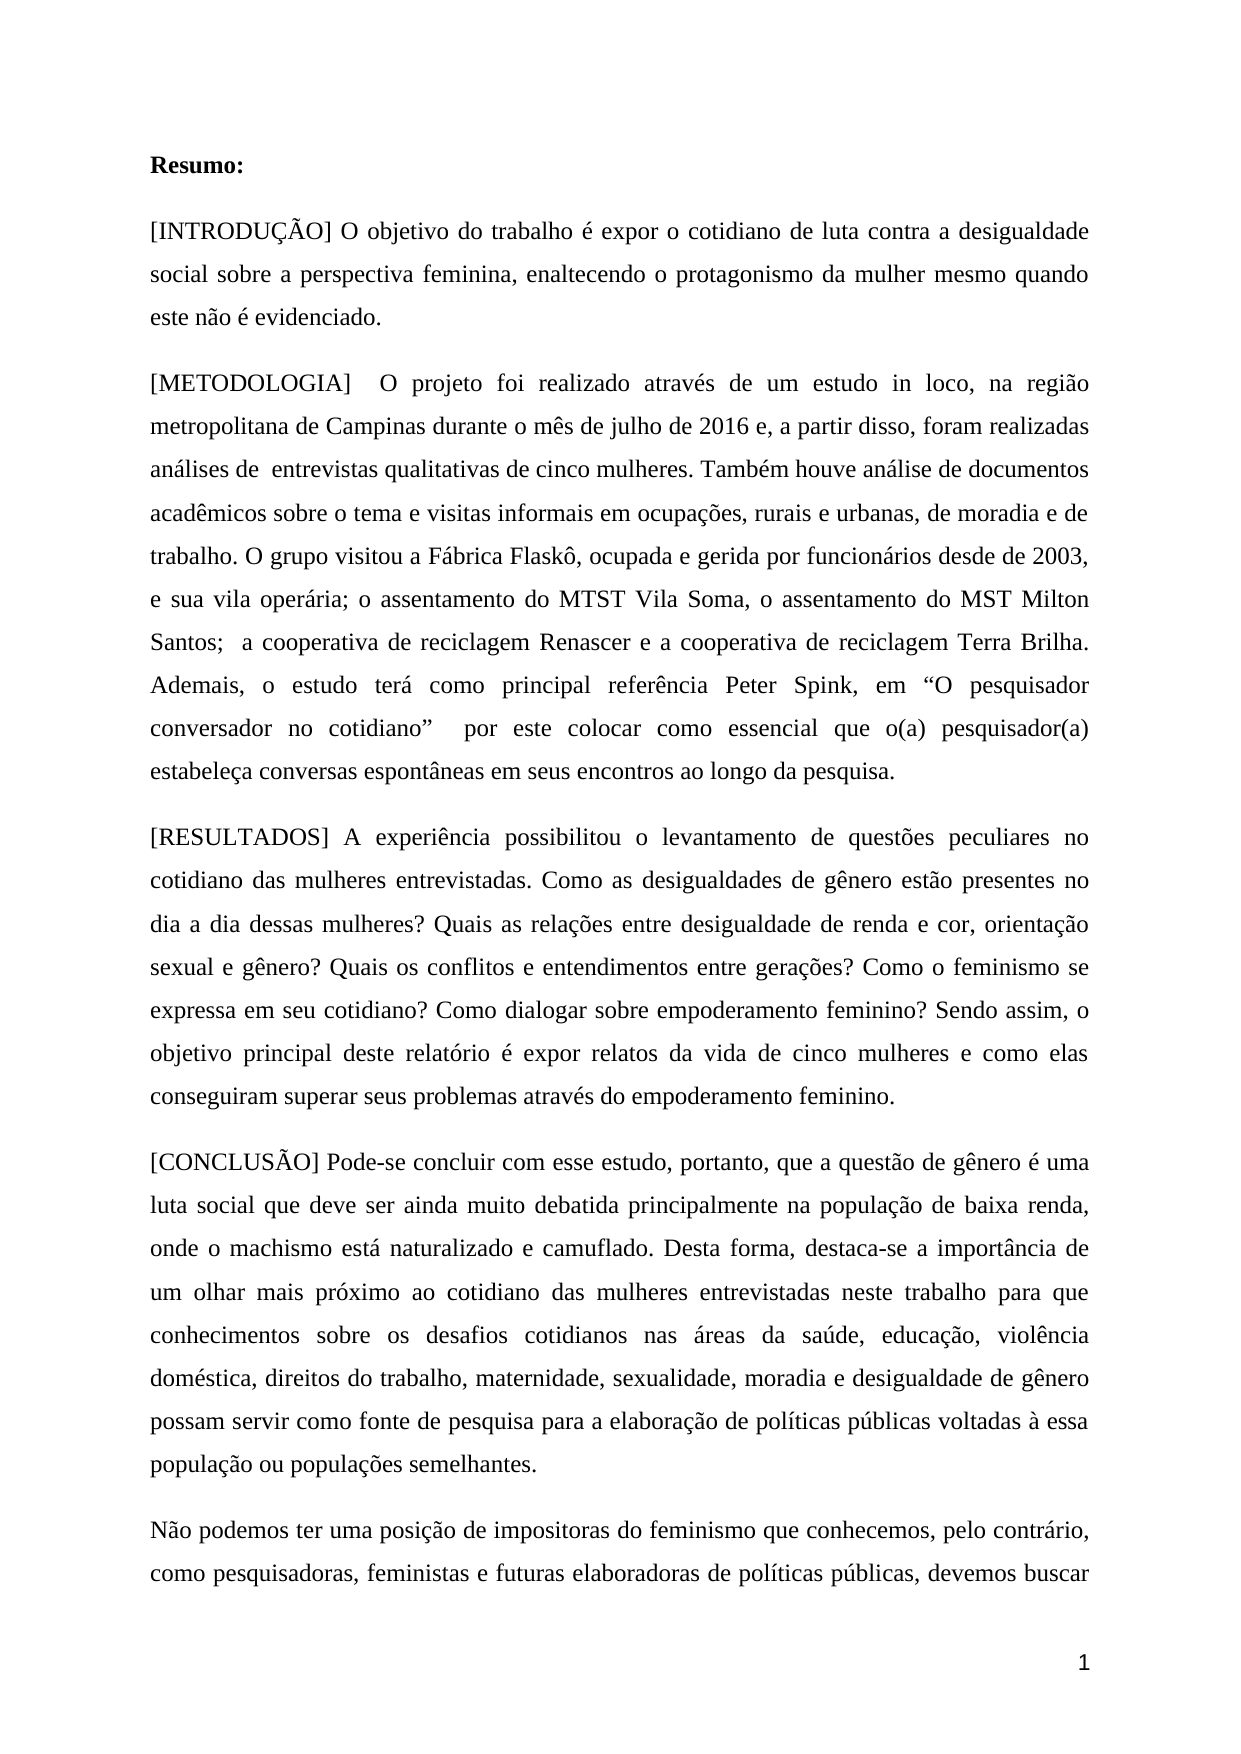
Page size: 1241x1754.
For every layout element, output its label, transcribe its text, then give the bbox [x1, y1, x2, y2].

text [RESULTADOS] A experiência possibilitou o levantamento de questões peculiares no cotidiano das mulheres entrevistadas. Como as desigualdades de gênero estão presentes no dia a dia dessas mulheres? Quais as relações entre desigualdade de renda e cor, orientação sexual e gênero? Quais os conflitos e entendimentos entre gerações? Como o feminismo se expressa em seu cotidiano? Como dialogar sobre empoderamento feminino? Sendo assim, o objetivo principal deste relatório é expor relatos da vida de cinco mulheres e como elas conseguiram superar seus problemas através do empoderamento feminino. [150, 822, 1090, 1110]
text [METODOLOGIA] O projeto foi realizado através de um estudo in loco, na região metropolitana de Campinas durante o mês de julho de 2016 e, a partir disso, foram realizadas análises de entrevistas qualitativas de cinco mulheres. Também houve análise de documentos acadêmicos sobre o tema e visitas informais em ocupações, rurais e urbanas, de moradia e de trabalho. O grupo visitou a Fábrica Flaskô, ocupada e gerida por funcionários desde de 2003, e sua vila operária; o assentamento do MTST Vila Soma, o assentamento do MST Milton Santos; a cooperativa de reciclagem Renascer e a cooperativa de reciclagem Terra Brilha. Ademais, o estudo terá como principal referência Peter Spink, em “O pesquisador conversador no cotidiano” por este colocar como essencial que o(a) pesquisador(a) estabeleça conversas espontâneas em seus encontros ao longo da pesquisa. [150, 368, 1090, 785]
text [CONCLUSÃO] Pode-se concluir com esse estudo, portanto, que a questão de gênero é uma luta social que deve ser ainda muito debatida principalmente na população de baixa renda, onde o machismo está naturalizado e camuflado. Desta forma, destaca-se a importância de um olhar mais próximo ao cotidiano das mulheres entrevistadas neste trabalho para que conhecimentos sobre os desafios cotidianos nas áreas da saúde, educação, violência doméstica, direitos do trabalho, maternidade, sexualidade, moradia e desigualdade de gênero possam servir como fonte de pesquisa para a elaboração de políticas públicas voltadas à essa população ou populações semelhantes. [150, 1147, 1090, 1478]
text Resumo: [150, 150, 1090, 179]
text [150, 1515, 1090, 1587]
text [INTRODUÇÃO] O objetivo do trabalho é expor o cotidiano de luta contra a desigualdade social sobre a perspectiva feminina, enaltecendo o protagonismo da mulher mesmo quando este não é evidenciado. [150, 216, 1090, 331]
